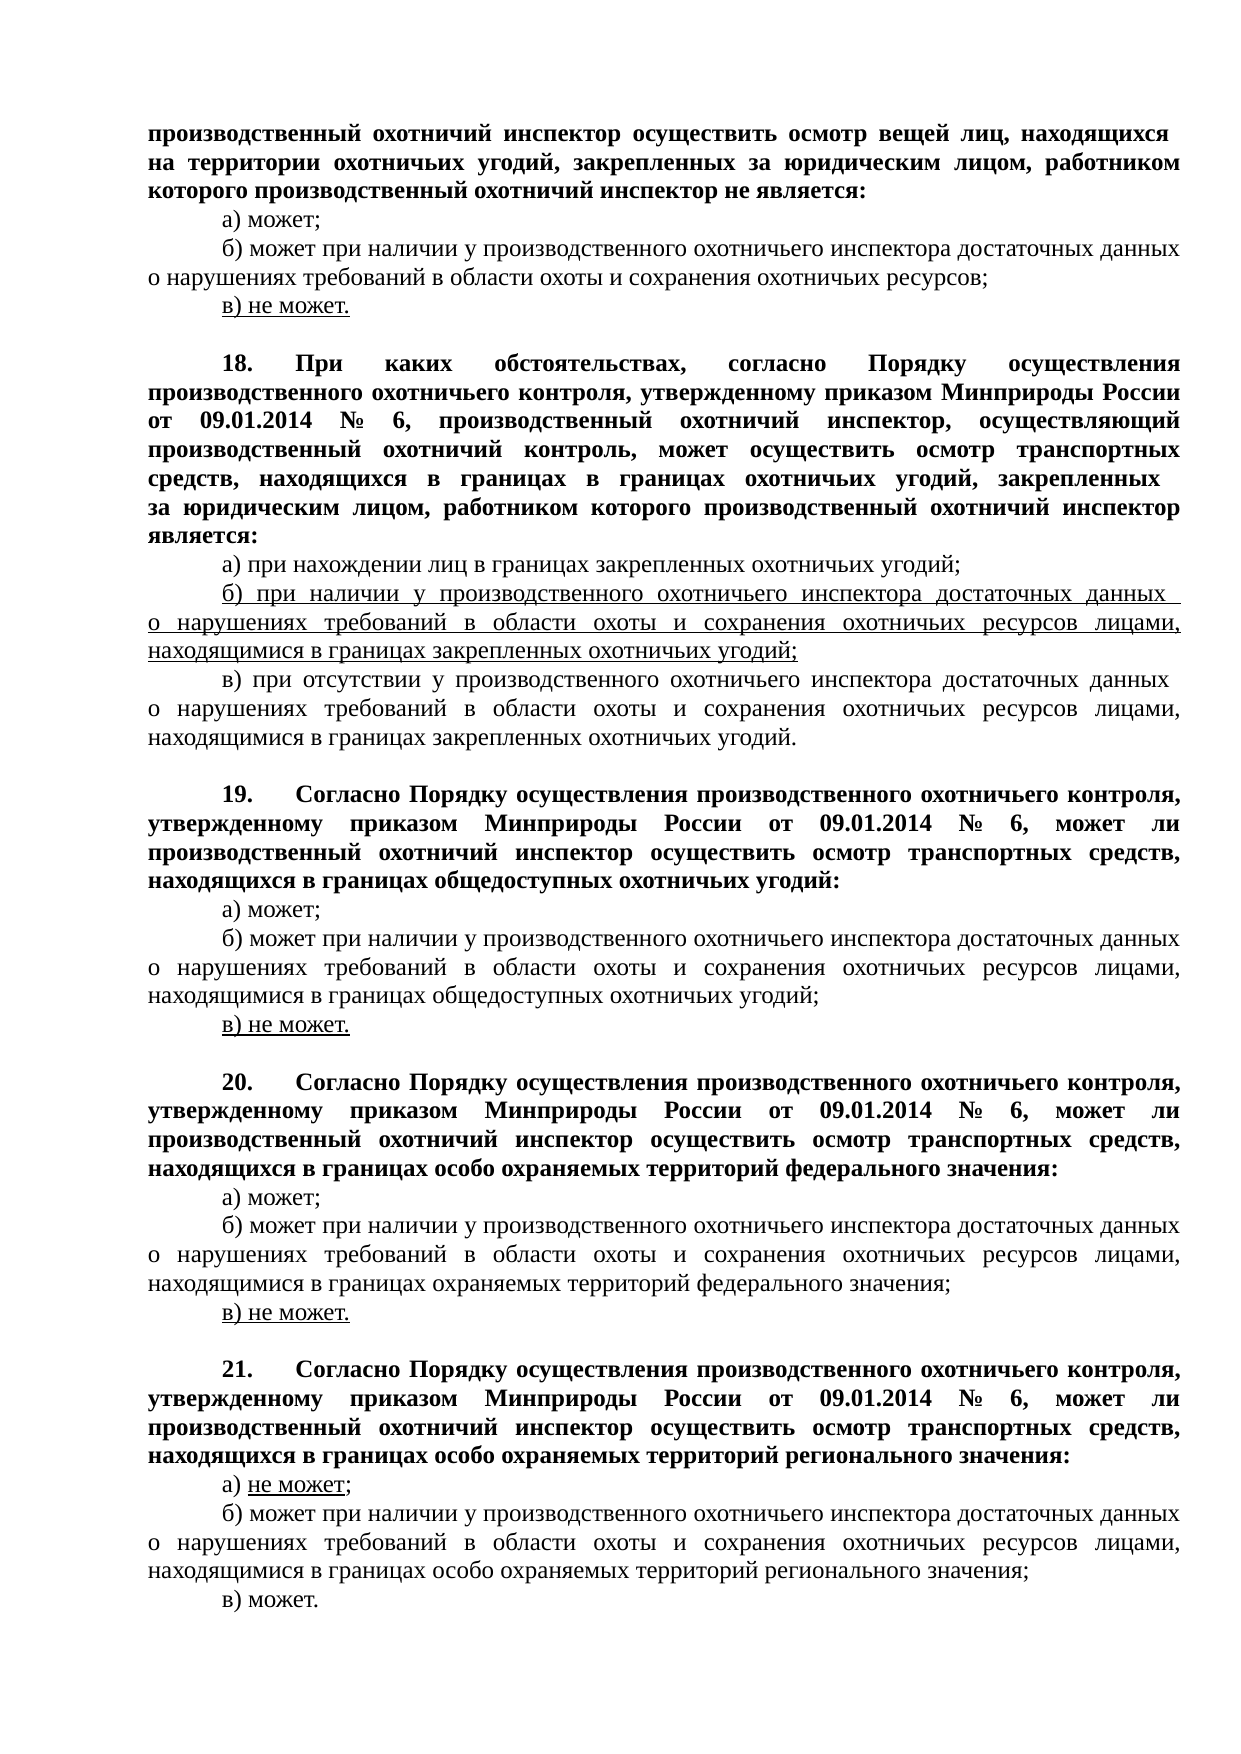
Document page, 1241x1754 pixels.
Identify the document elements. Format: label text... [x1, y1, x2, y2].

list При каких обстоятельствах, согласно Порядку осуществления производственного охотничьего контроля, утвержденному приказом Минприроды России от 09.01.2014 № 6, производственный охотничий инспектор, осуществляющий производственный охотничий контроль, может осуществить осмотр транспортных средств, находящихся в границах в границах охотничьих угодий, закрепленных за юридическим лицом, работником которого производственный охотничий инспектор является: [148, 348, 1181, 549]
list в) не может. [148, 1297, 1181, 1326]
list б) при наличии у производственного охотничьего инспектора достаточных данных о нарушениях требований в области охоты и сохранения охотничьих ресурсов лицами, находящимися в границах закрепленных охотничьих угодий; [148, 633, 1181, 664]
list б) может при наличии у производственного охотничьего инспектора достаточных данных о нарушениях требований в области охоты и сохранения охотничьих ресурсов; [148, 233, 1181, 291]
list в) не может. [148, 291, 1181, 319]
list Согласно Порядку осуществления производственного охотничьего контроля, утвержденному приказом Минприроды России от 09.01.2014 № 6, может ли производственный охотничий инспектор осуществить осмотр транспортных средств, находящихся в границах особо охраняемых территорий федерального значения: [148, 1067, 1181, 1182]
list в) не может. [148, 1009, 1181, 1038]
list Согласно Порядку осуществления производственного охотничьего контроля, утвержденному приказом Минприроды России от 09.01.2014 № 6, может ли производственный охотничий инспектор осуществить осмотр транспортных средств, находящихся в границах особо охраняемых территорий регионального значения: [148, 1354, 1181, 1469]
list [148, 118, 1181, 204]
list в) при отсутствии у производственного охотничьего инспектора достаточных данных о нарушениях требований в области охоты и сохранения охотничьих ресурсов лицами, находящимися в границах закрепленных охотничьих угодий. [148, 664, 1181, 751]
list б) при наличии у производственного охотничьего инспектора достаточных данных о нарушениях требований в области охоты и сохранения охотничьих ресурсов лицами, находящимися в границах закрепленных охотничьих угодий; [148, 578, 1181, 632]
list а) не может; [148, 1469, 1181, 1498]
list Согласно Порядку осуществления производственного охотничьего контроля, утвержденному приказом Минприроды России от 09.01.2014 № 6, может ли производственный охотничий инспектор осуществить осмотр транспортных средств, находящихся в границах общедоступных охотничьих угодий: [148, 779, 1181, 894]
list а) может; [148, 894, 1181, 923]
list в) может. [148, 1584, 1181, 1613]
list а) может; [148, 204, 1181, 233]
list а) при нахождении лиц в границах закрепленных охотничьих угодий; [148, 549, 1181, 578]
list б) может при наличии у производственного охотничьего инспектора достаточных данных о нарушениях требований в области охоты и сохранения охотничьих ресурсов лицами, находящимися в границах особо охраняемых территорий регионального значения; [148, 1498, 1181, 1584]
list а) может; [148, 1182, 1181, 1211]
list б) может при наличии у производственного охотничьего инспектора достаточных данных о нарушениях требований в области охоты и сохранения охотничьих ресурсов лицами, находящимися в границах охраняемых территорий федерального значения; [148, 1211, 1181, 1297]
list б) может при наличии у производственного охотничьего инспектора достаточных данных о нарушениях требований в области охоты и сохранения охотничьих ресурсов лицами, находящимися в границах общедоступных охотничьих угодий; [148, 923, 1181, 1009]
